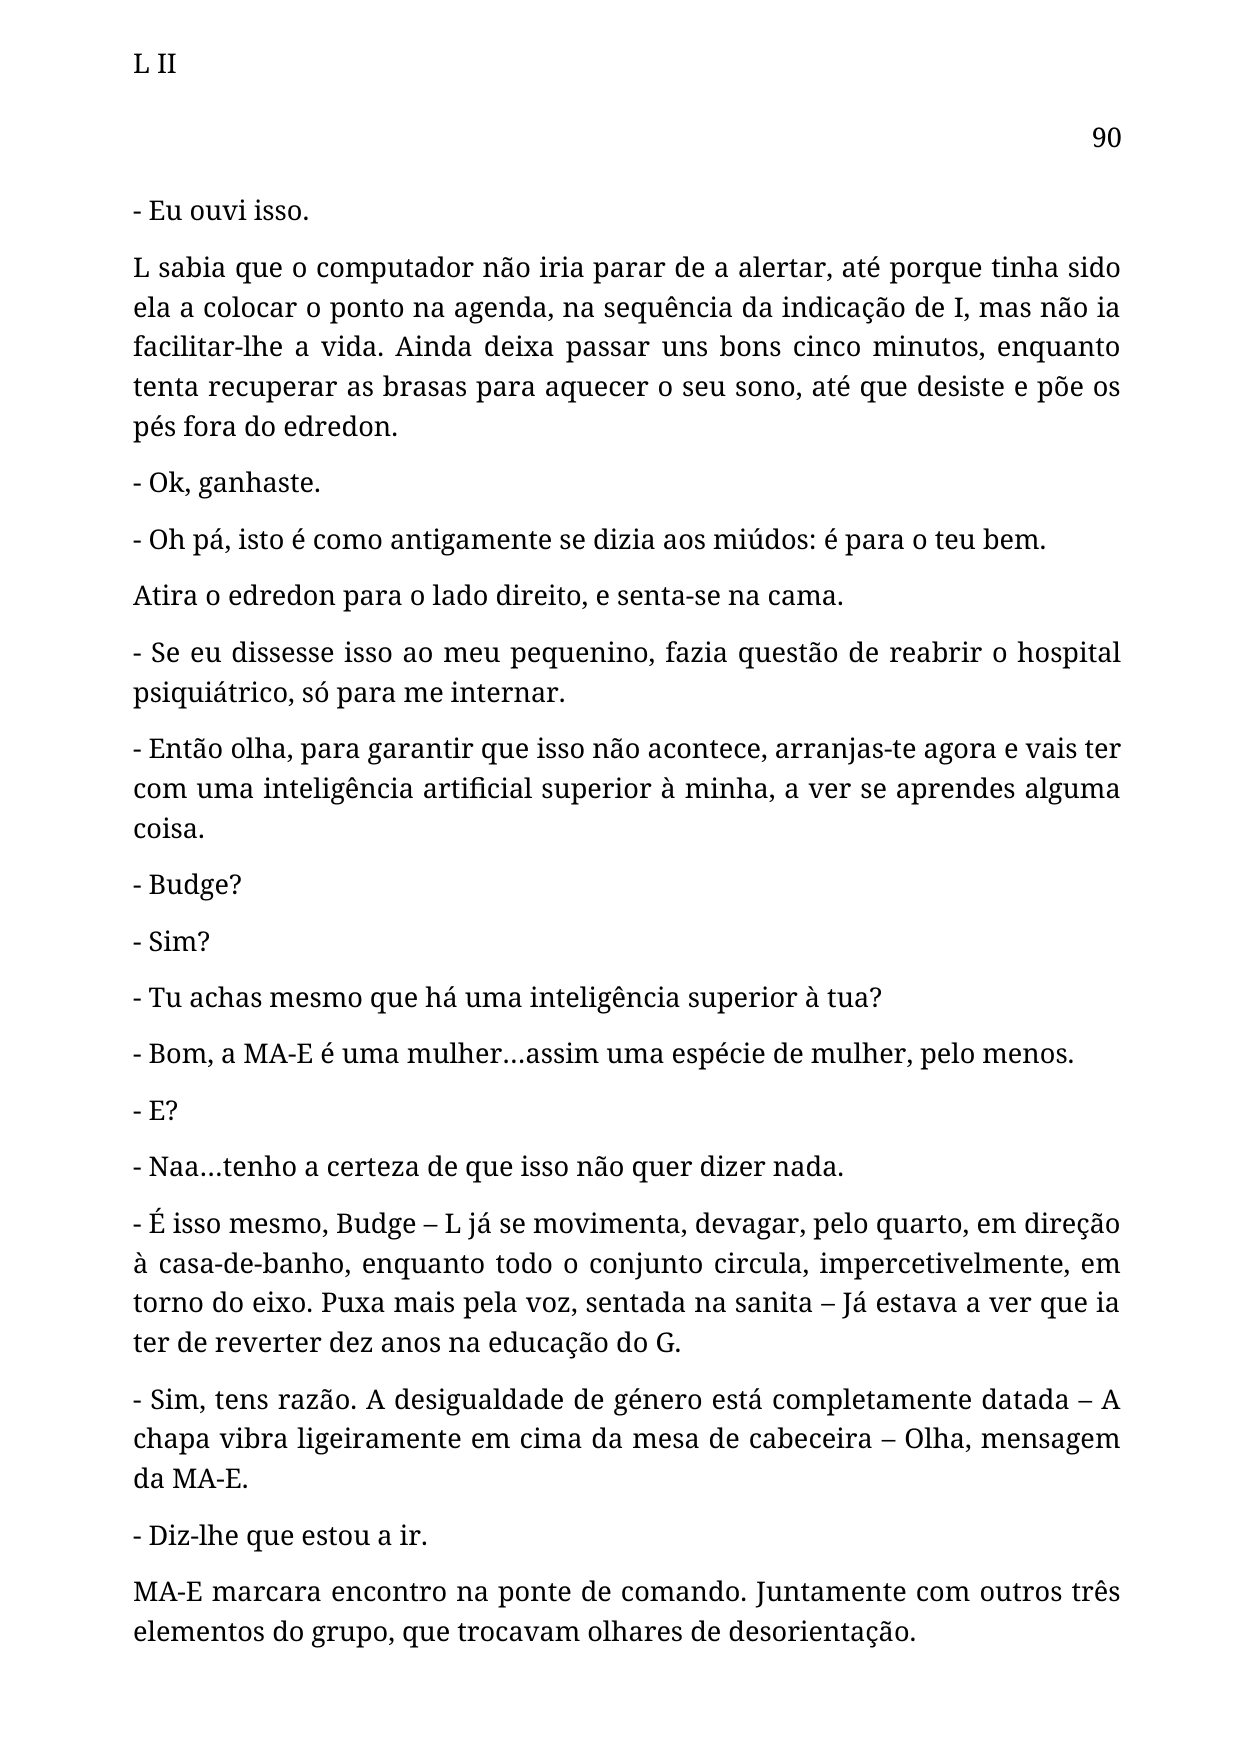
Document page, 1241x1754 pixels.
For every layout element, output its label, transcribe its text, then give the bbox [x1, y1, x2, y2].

text L sabia que o computador não iria parar de a alertar, até porque tinha sido ela a colocar o ponto na agenda, na sequência da indicação de I, mas não ia facilitar-lhe a vida. Ainda deixa passar uns bons cinco minutos, enquanto tenta recuperar as brasas para aquecer o seu sono, até que desiste e põe os pés fora do edredon. [133, 248, 1122, 444]
text - Budge? [133, 866, 1122, 902]
text Atira o edredon para o lado direito, e senta-se na cama. [133, 577, 1122, 614]
text - Eu ouvi isso. [133, 192, 1122, 229]
text - Bom, a MA-E é uma mulher…assim uma espécie de mulher, pelo menos. [133, 1035, 1122, 1072]
text - Sim, tens razão. A desigualdade de género está completamente datada – A chapa vibra ligeiramente em cima da mesa de cabeceira – Olha, mensagem da MA-E. [133, 1380, 1122, 1497]
text - Então olha, para garantir que isso não acontece, arranjas-te agora e vais ter com uma inteligência artificial superior à minha, a ver se aprendes alguma coisa. [133, 729, 1122, 846]
text - Se eu dissesse isso ao meu pequenino, fazia questão de reabrir o hospital psiquiátrico, só para me internar. [133, 633, 1122, 710]
text - É isso mesmo, Budge – L já se movimenta, devagar, pelo quarto, em direção à casa-de-banho, enquanto todo o conjunto circula, impercetivelmente, em torno do eixo. Puxa mais pela voz, sentada na sanita – Já estava a ver que ia ter de reverter dez anos na educação do G. [133, 1204, 1122, 1361]
text MA-E marcara encontro na ponte de comando. Juntamente com outros três elementos do grupo, que trocavam olhares de desorientação. [133, 1573, 1122, 1649]
text - Tu achas mesmo que há uma inteligência superior à tua? [133, 978, 1122, 1015]
text - Sim? [133, 922, 1122, 959]
text - Naa…tenho a certeza de que isso não quer dizer nada. [133, 1148, 1122, 1185]
text - Diz-lhe que estou a ir. [133, 1516, 1122, 1553]
text - Ok, ganhaste. [133, 464, 1122, 501]
text - Oh pá, isto é como antigamente se dizia aos miúdos: é para o teu bem. [133, 520, 1122, 557]
text - E? [133, 1091, 1122, 1128]
